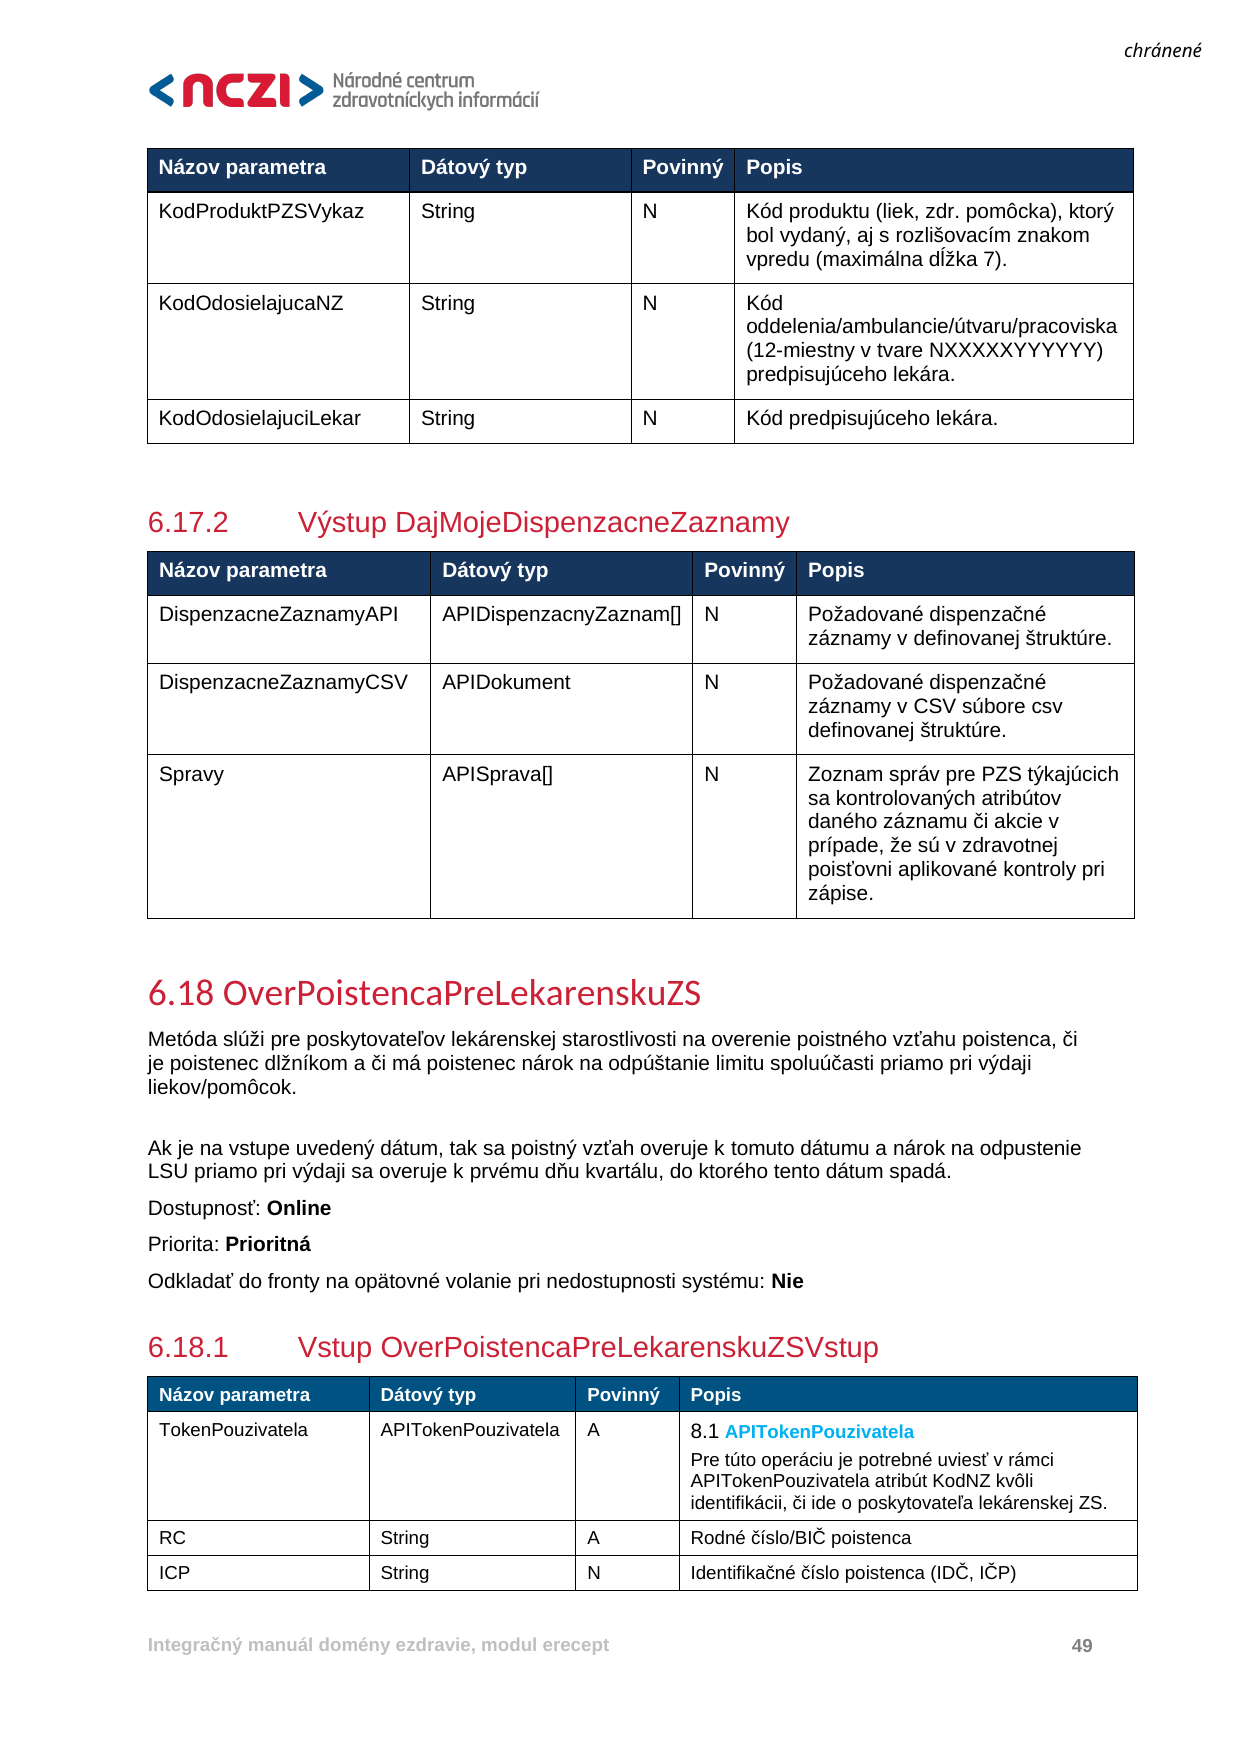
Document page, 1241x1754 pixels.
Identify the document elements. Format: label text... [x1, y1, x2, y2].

table_cell KodProduktPZSVykaz [148, 193, 409, 283]
table_header Popis [797, 552, 1134, 595]
table_header Dátový typ [370, 1377, 575, 1411]
table_header Názov parametra [148, 552, 430, 595]
table_header Názov parametra [148, 149, 409, 191]
picture [137, 58, 552, 124]
table_cell ICP [148, 1556, 369, 1590]
text OverPoistencaPreLekarenskuZS [148, 969, 1093, 1014]
table_cell String [410, 284, 631, 399]
table_cell Zoznam správ pre PZS týkajúcich sa kontrolovaných atribútov daného záznamu či akcie v prípade, že sú v zdravotnej poisťovni aplikované kontroly pri zápise. [797, 755, 1134, 918]
table_cell Požadované dispenzačné záznamy v definovanej štruktúre. [797, 596, 1134, 662]
table_cell String [370, 1521, 575, 1555]
table_cell DispenzacneZaznamyCSV [148, 664, 430, 754]
table_cell APISprava[] [431, 755, 692, 918]
text Priorita: Prioritná [148, 1232, 1093, 1256]
table_cell 8.1 APITokenPouzivatela Pre túto operáciu je potrebné uviesť v rámci APITokenPouzivatela atribút KodNZ kvôli identifikácii, či ide o poskytovateľa lekárenskej ZS. [680, 1412, 1137, 1520]
table_cell Rodné číslo/BIČ poistenca [680, 1521, 1137, 1555]
table_cell Kód predpisujúceho lekára. [735, 400, 1133, 442]
text Ak je na vstupe uvedený dátum, tak sa poistný vzťah overuje k tomuto dátumu a nárok na odpustenie LSU priamo pri výdaji sa overuje k prvému dňu kvartálu, do ktorého tento dátum spadá. [148, 1111, 1093, 1183]
table_cell N [632, 284, 734, 399]
table_header Popis [735, 149, 1133, 191]
table_header Povinný [576, 1377, 679, 1411]
table_header Názov parametra [148, 1377, 369, 1411]
text Výstup DajMojeDispenzacneZaznamy [148, 505, 1093, 538]
table_cell A [576, 1412, 679, 1520]
table_cell String [410, 193, 631, 283]
table_cell Požadované dispenzačné záznamy v CSV súbore csv definovanej štruktúre. [797, 664, 1134, 754]
table_cell RC [148, 1521, 369, 1555]
table_cell N [576, 1556, 679, 1590]
text Odkladať do fronty na opätovné volanie pri nedostupnosti systému: Nie [148, 1269, 1093, 1293]
table_header Popis [680, 1377, 1137, 1411]
table_cell N [693, 755, 796, 918]
table_cell APIDispenzacnyZaznam[] [431, 596, 692, 662]
table_cell String [370, 1556, 575, 1590]
table_cell APIDokument [431, 664, 692, 754]
table_cell N [632, 400, 734, 442]
text Vstup OverPoistencaPreLekarenskuZSVstup [148, 1330, 1093, 1364]
table_cell Kód produktu (liek, zdr. pomôcka), ktorý bol vydaný, aj s rozlišovacím znakom vpredu (maximálna dĺžka 7). [735, 193, 1133, 283]
table_cell DispenzacneZaznamyAPI [148, 596, 430, 662]
table_cell KodOdosielajuciLekar [148, 400, 409, 442]
table_cell Kód oddelenia/ambulancie/útvaru/pracoviska (12-miestny v tvare NXXXXXYYYYYY) predpisujúceho lekára. [735, 284, 1133, 399]
table_header Dátový typ [431, 552, 692, 595]
table_cell Spravy [148, 755, 430, 918]
table_header Povinný [693, 552, 796, 595]
table_header Dátový typ [410, 149, 631, 191]
text Dostupnosť: Online [148, 1196, 1093, 1220]
table_cell N [693, 664, 796, 754]
table_cell KodOdosielajucaNZ [148, 284, 409, 399]
table_cell N [632, 193, 734, 283]
table_cell TokenPouzivatela [148, 1412, 369, 1520]
table_cell N [693, 596, 796, 662]
text Metóda slúži pre poskytovateľov lekárenskej starostlivosti na overenie poistného vzťahu poistenca, či je poistenec dlžníkom a či má poistenec nárok na odpúštanie limitu spoluúčasti priamo pri výdaji liekov/pomôcok. [148, 1027, 1093, 1099]
table_cell A [576, 1521, 679, 1555]
table_cell Identifikačné číslo poistenca (IDČ, IČP) [680, 1556, 1137, 1590]
table_cell APITokenPouzivatela [370, 1412, 575, 1520]
table_header Povinný [632, 149, 734, 191]
table_cell String [410, 400, 631, 442]
